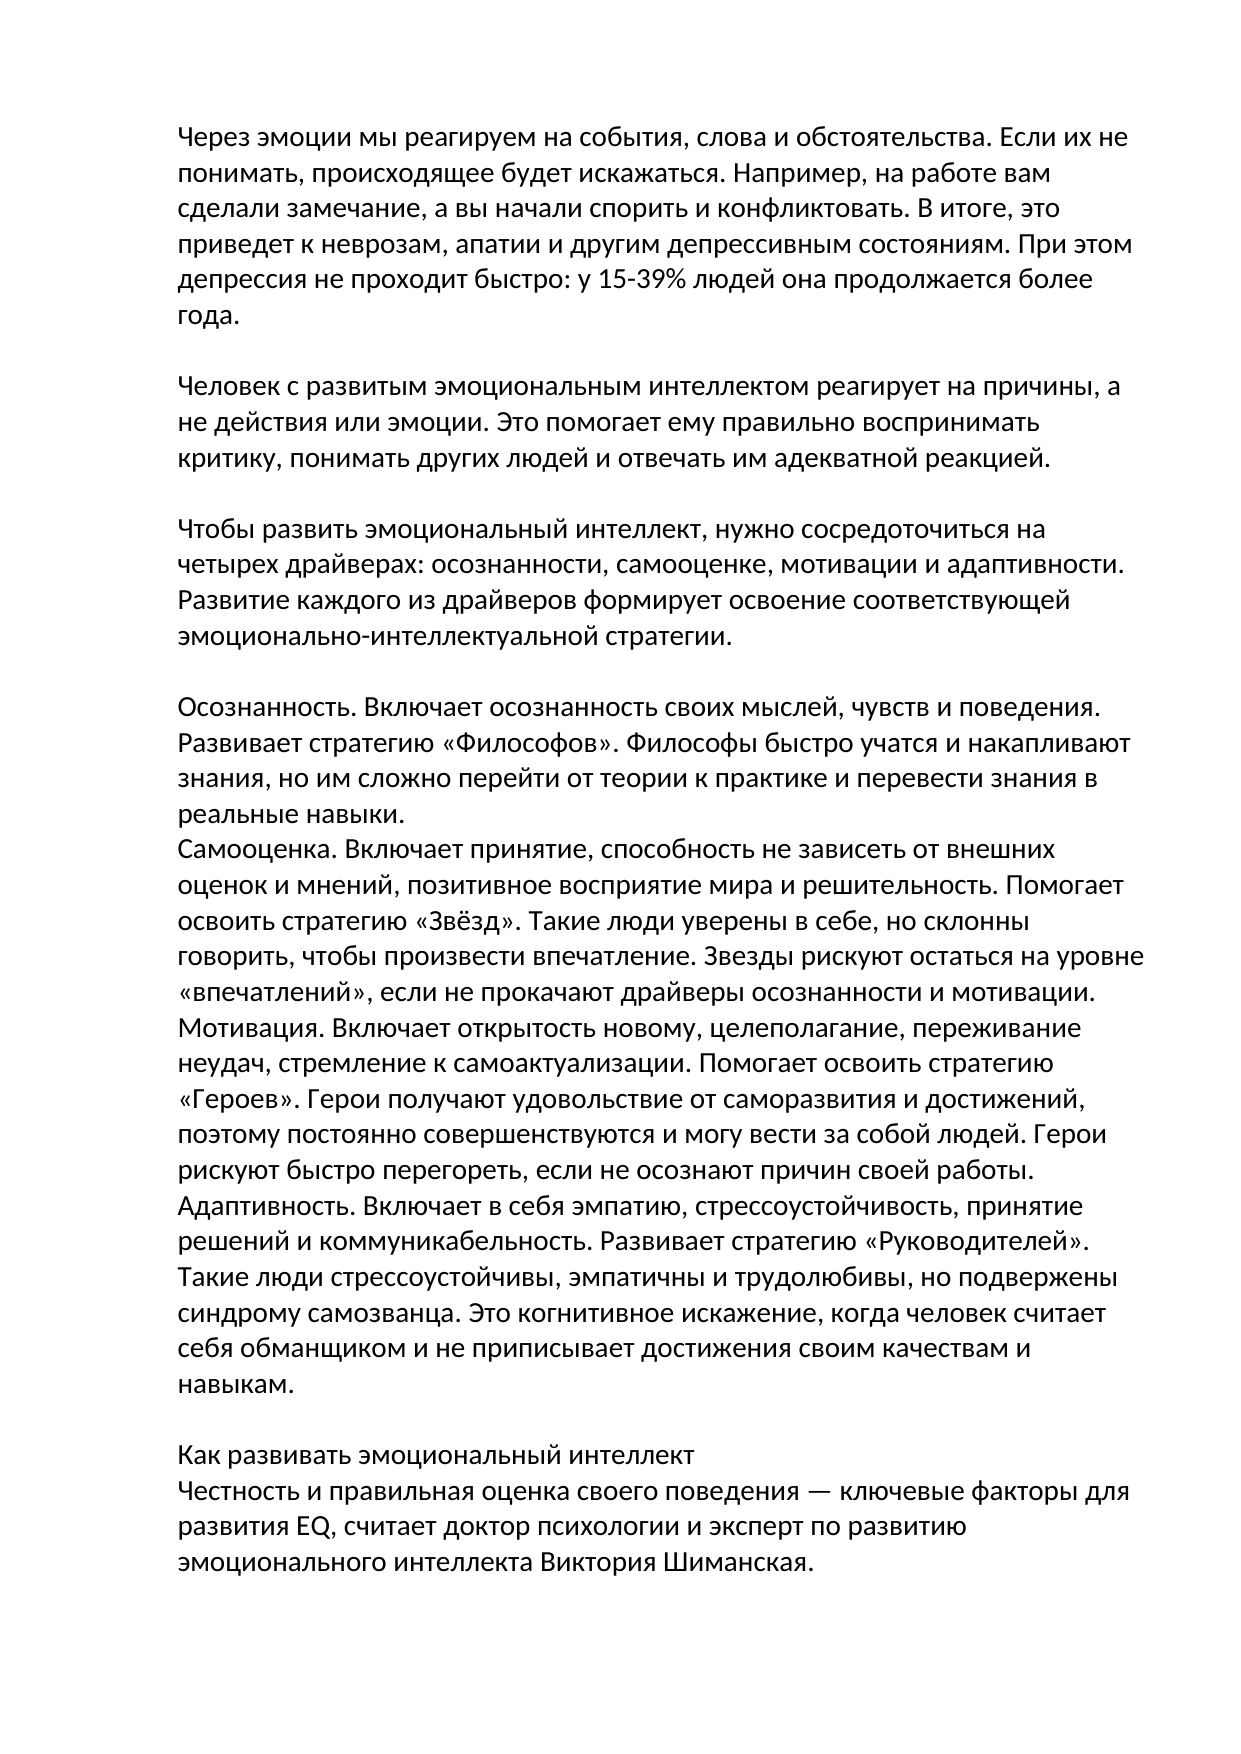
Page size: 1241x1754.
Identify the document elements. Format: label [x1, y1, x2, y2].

text [177, 118, 1152, 1614]
